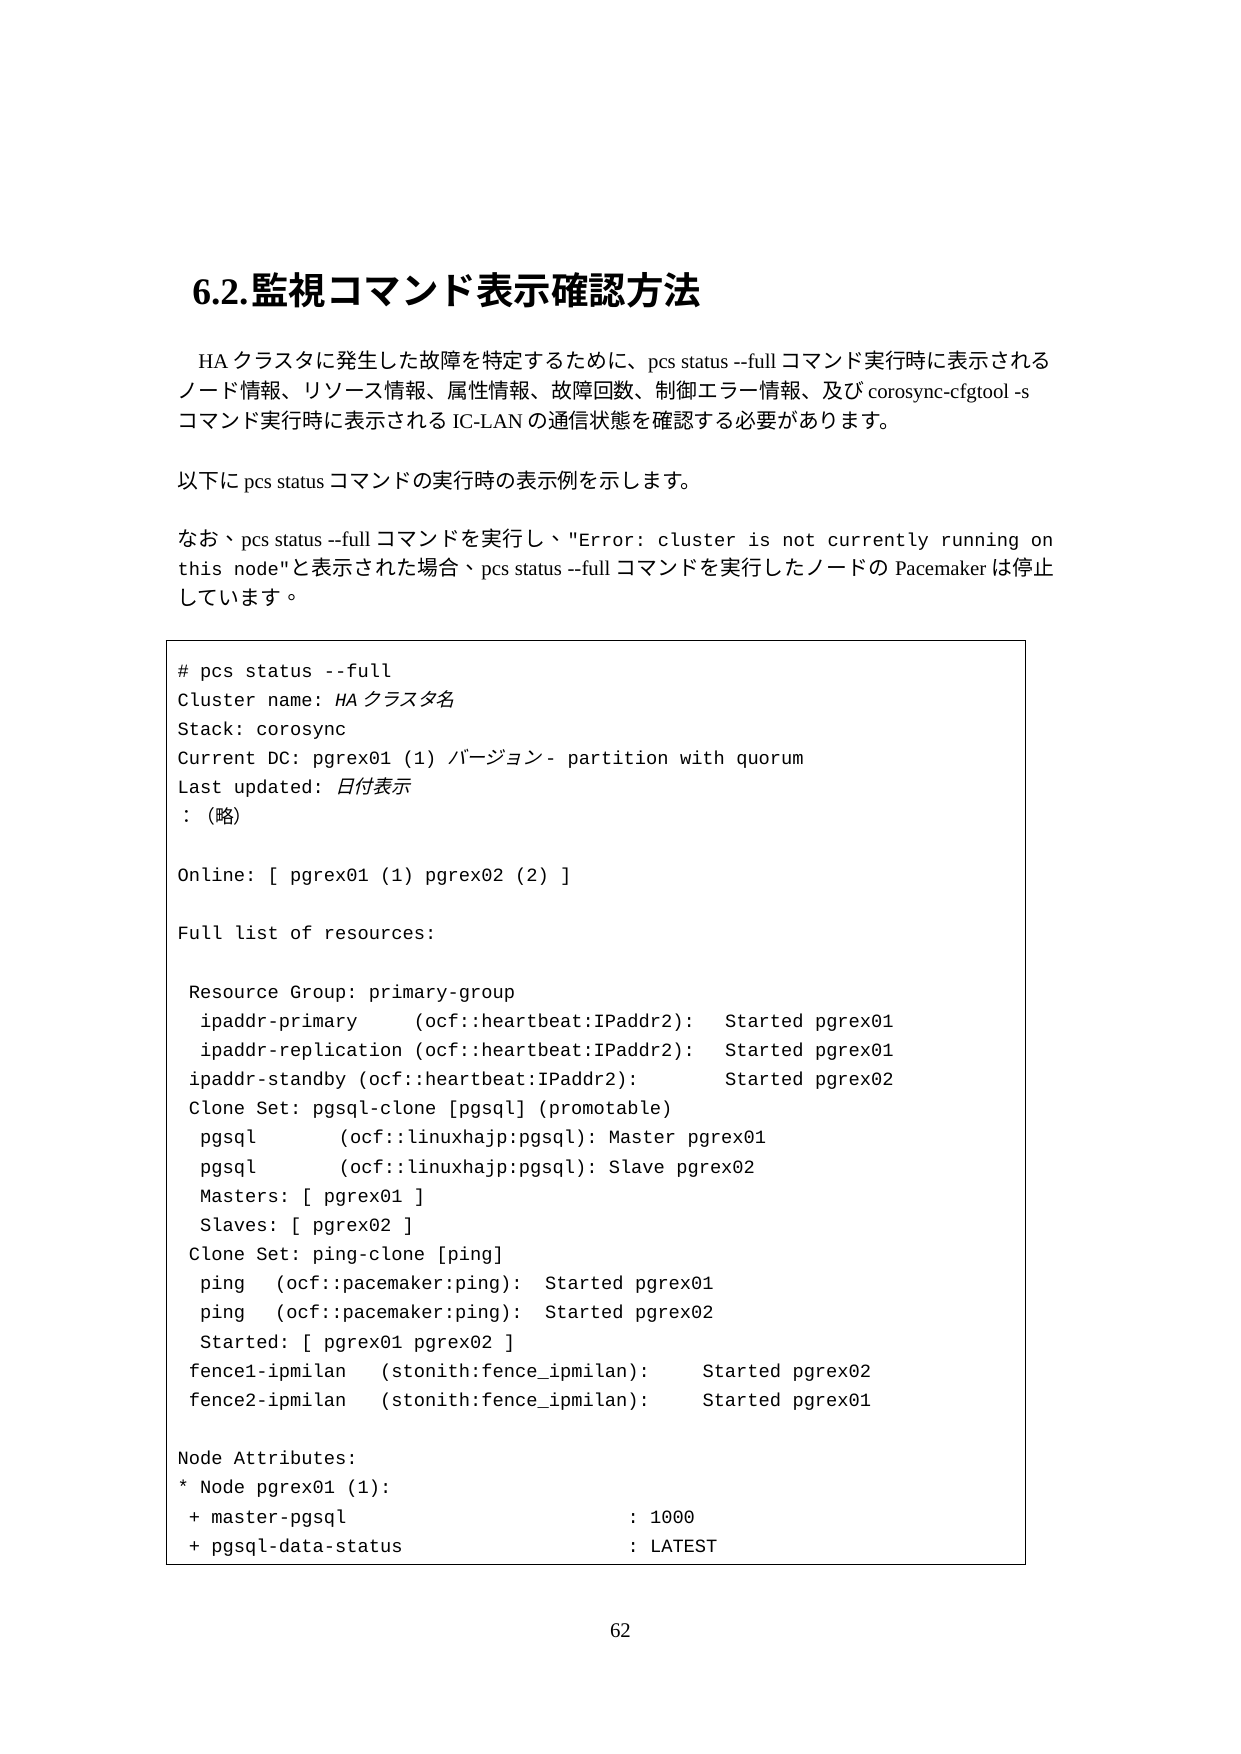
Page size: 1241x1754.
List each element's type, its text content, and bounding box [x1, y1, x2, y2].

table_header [167, 641, 1025, 1564]
text なお、pcs status --fullコマンドを実行し、"Error: cluster is not currently running on this node"と表示された場合、pcs status --fullコマンドを実行したノードのPacemakerは停止しています。 [177, 523, 1054, 611]
text HAクラスタに発生した故障を特定するために、pcs status --fullコマンド実行時に表示されるノード情報、リソース情報、属性情報、故障回数、制御エラー情報、及びcorosync-cfgtool -sコマンド実行時に表示されるIC-LANの通信状態を確認する必要があります。 [177, 344, 1054, 435]
subtitle 監視コマンド表示確認方法 [192, 261, 1063, 315]
text 以下にpcs statusコマンドの実行時の表示例を示します。 [177, 464, 1054, 494]
